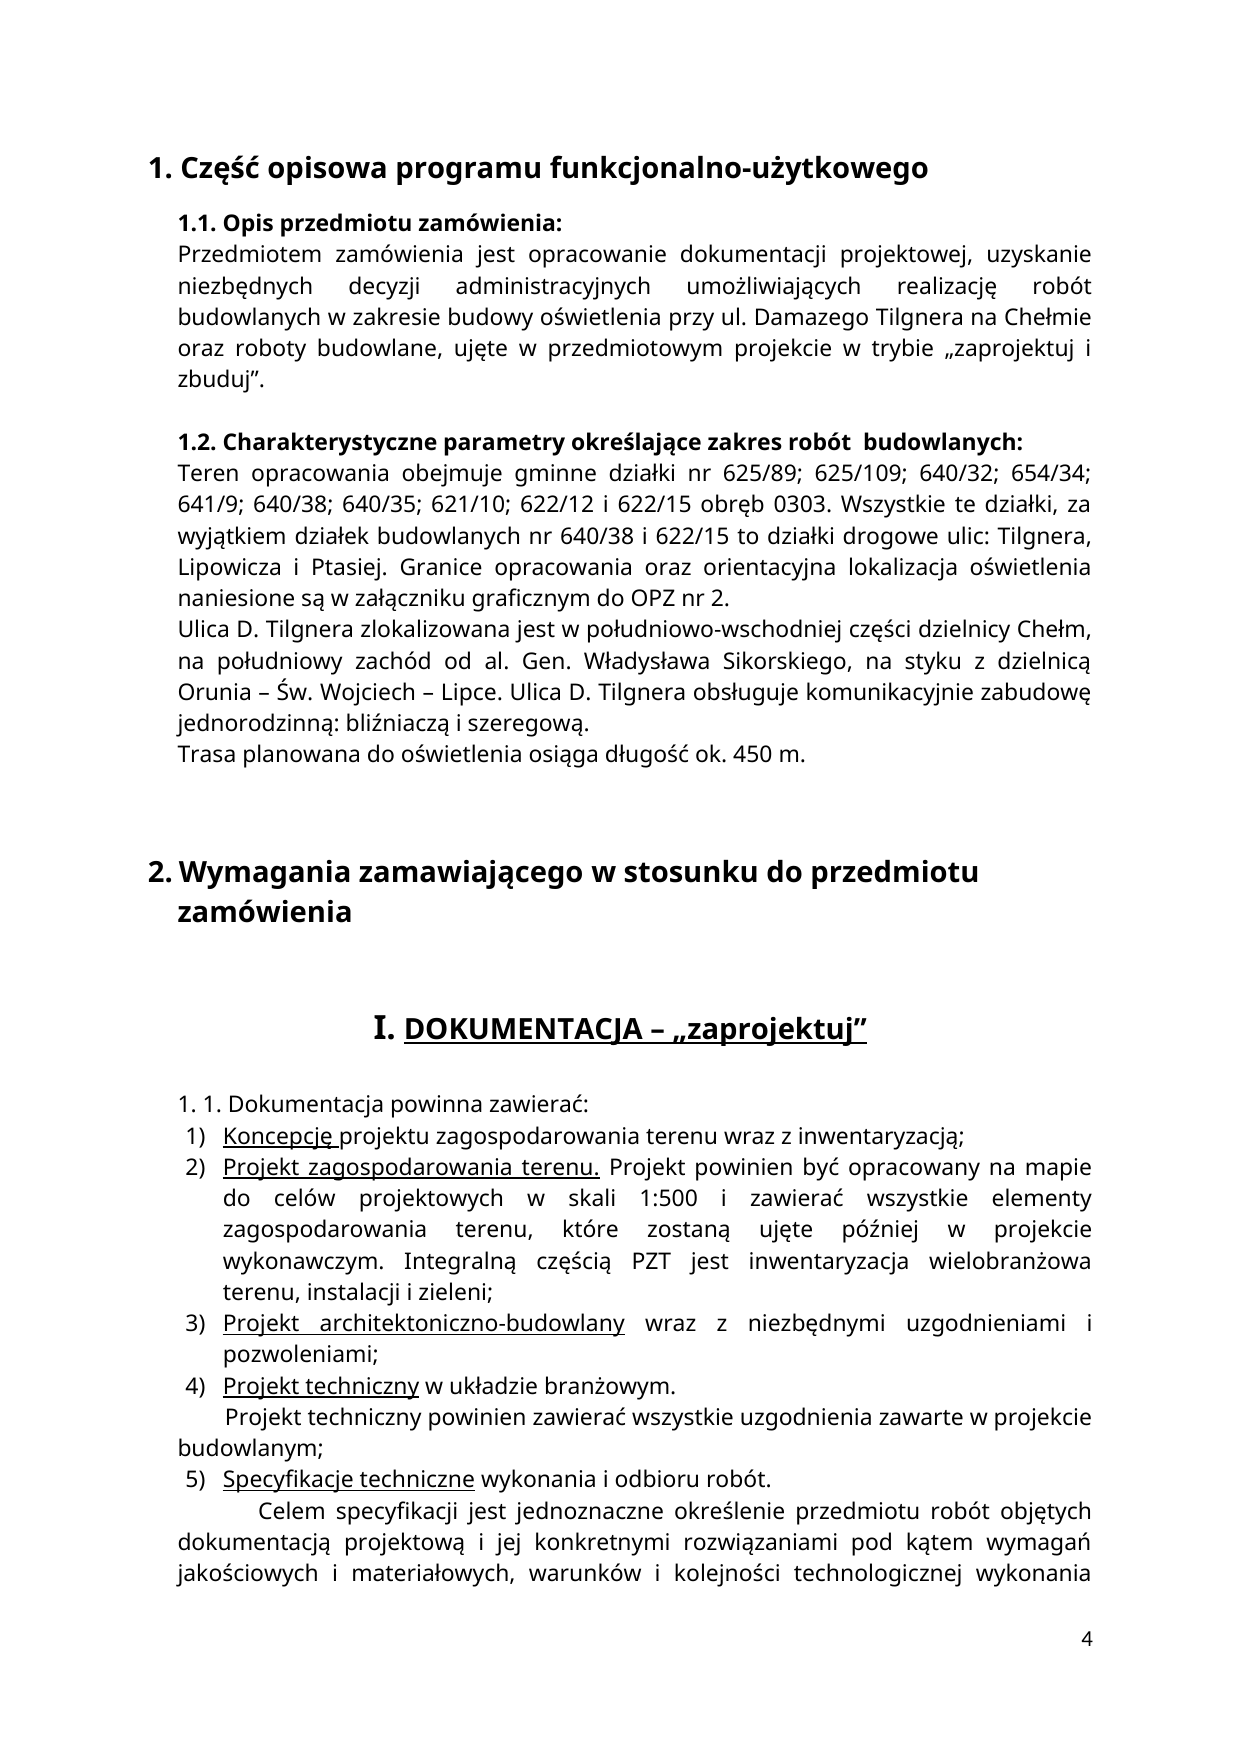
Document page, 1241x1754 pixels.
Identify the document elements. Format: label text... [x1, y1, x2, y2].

text 1. Część opisowa programu funkcjonalno-użytkowego [148, 148, 1093, 187]
text Projekt techniczny powinien zawierać wszystkie uzgodnienia zawarte w projekcie budowlanym; [177, 1401, 1093, 1463]
text Teren opracowania obejmuje gminne działki nr 625/89; 625/109; 640/32; 654/34; 641/9; 640/38; 640/35; 621/10; 622/12 i 622/15 obręb 0303. Wszystkie te działki, za wyjątkiem działek budowlanych nr 640/38 i 622/15 to działki drogowe ulic: Tilgnera, Lipowicza i Ptasiej. Granice opracowania oraz orientacyjna lokalizacja oświetlenia naniesione są w załączniku graficznym do OPZ nr 2. [177, 457, 1093, 613]
list Projekt zagospodarowania terenu. Projekt powinien być opracowany na mapie do celów projektowych w skali 1:500 i zawierać wszystkie elementy zagospodarowania terenu, które zostaną ujęte później w projekcie wykonawczym. Integralną częścią PZT jest inwentaryzacja wielobranżowa terenu, instalacji i zieleni; [185, 1151, 1093, 1307]
list Specyfikacje techniczne wykonania i odbioru robót. [185, 1463, 1093, 1495]
text 2. Wymagania zamawiającego w stosunku do przedmiotu zamówienia [148, 851, 1093, 931]
list Projekt techniczny w układzie branżowym. [185, 1370, 1093, 1401]
text Trasa planowana do oświetlenia osiąga długość ok. 450 m. [177, 738, 1093, 769]
text Przedmiotem zamówienia jest opracowanie dokumentacji projektowej, uzyskanie niezbędnych decyzji administracyjnych umożliwiających realizację robót budowlanych w zakresie budowy oświetlenia przy ul. Damazego Tilgnera na Chełmie oraz roboty budowlane, ujęte w przedmiotowym projekcie w trybie „zaprojektuj i zbuduj”. [177, 238, 1093, 394]
text Ulica D. Tilgnera zlokalizowana jest w południowo-wschodniej części dzielnicy Chełm, na południowy zachód od al. Gen. Władysława Sikorskiego, na styku z dzielnicą Orunia – Św. Wojciech – Lipce. Ulica D. Tilgnera obsługuje komunikacyjnie zabudowę jednorodzinną: bliźniaczą i szeregową. [177, 613, 1093, 738]
text 1.2. Charakterystyczne parametry określające zakres robót budowlanych: [177, 426, 1093, 457]
text I. DOKUMENTACJA – „zaprojektuj” [148, 1004, 1093, 1049]
text 1.1. Opis przedmiotu zamówienia: [177, 207, 1093, 238]
list Koncepcję projektu zagospodarowania terenu wraz z inwentaryzacją; [185, 1120, 1093, 1151]
text 1. 1. Dokumentacja powinna zawierać: [177, 1088, 1093, 1120]
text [177, 1495, 1093, 1588]
list Projekt architektoniczno-budowlany wraz z niezbędnymi uzgodnieniami i pozwoleniami; [185, 1307, 1093, 1370]
